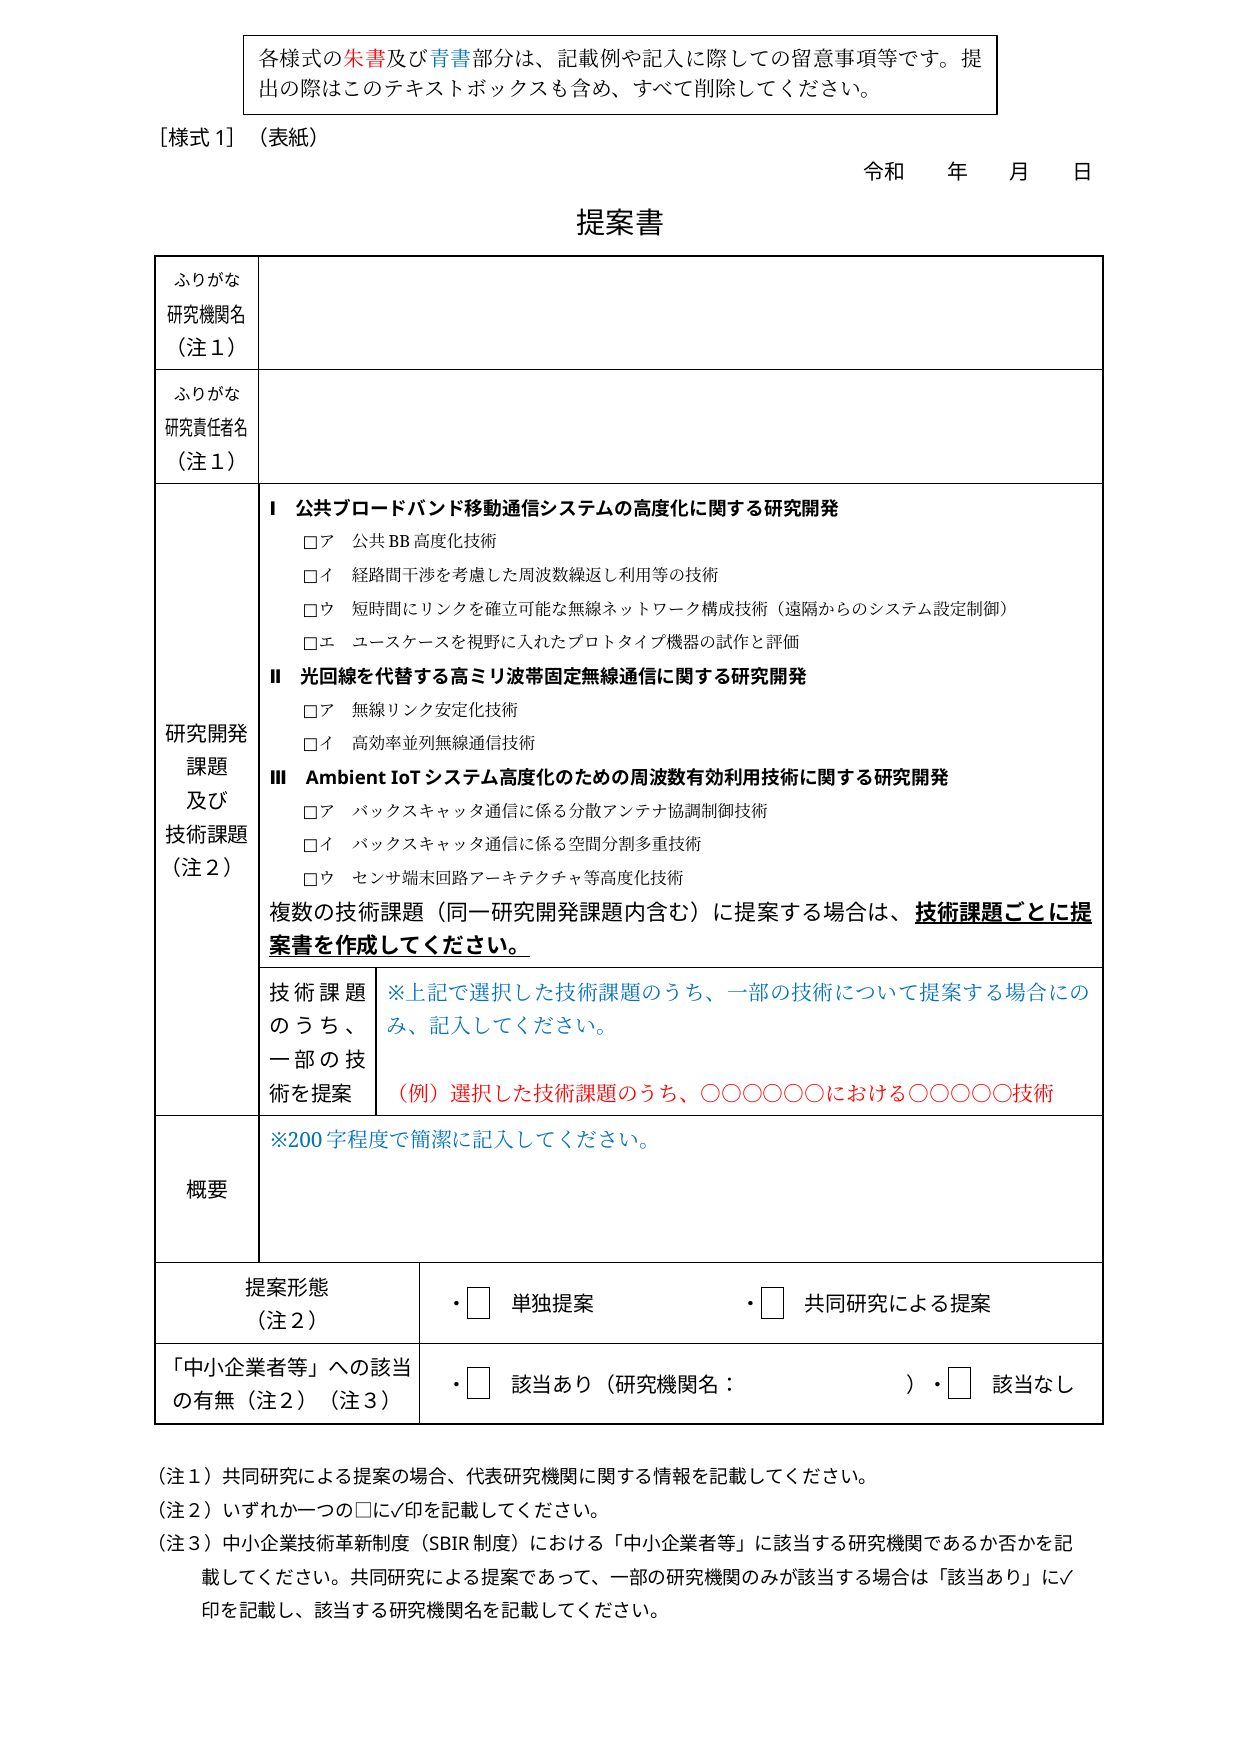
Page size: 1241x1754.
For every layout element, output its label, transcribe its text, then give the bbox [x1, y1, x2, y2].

table_cell 技術課題のうち、一部の技術を提案 [260, 968, 375, 1115]
text （注１）共同研究による提案の場合、代表研究機関に関する情報を記載してください。 [148, 1458, 1078, 1492]
text （注３）中小企業技術革新制度（SBIR制度）における「中小企業者等」に該当する研究機関であるか否かを記載してください。共同研究による提案であって、一部の研究機関のみが該当する場合は「該当あり」に✓印を記載し、該当する研究機関名を記載してください。 [148, 1526, 1078, 1627]
table_cell Ⅰ 公共ブロードバンド移動通信システムの高度化に関する研究開発 □ア 公共BB高度化技術 □イ 経路間干渉を考慮した周波数繰返し利用等の技術 □ウ 短時間にリンクを確立可能な無線ネットワーク構成技術（遠隔からのシステム設定制御） □エ ユースケースを視野に入れたプロトタイプ機器の試作と評価 Ⅱ 光回線を代替する高ミリ波帯固定無線通信に関する研究開発 □ア 無線リンク安定化技術 □イ 高効率並列無線通信技術 Ⅲ Ambient IoTシステム高度化のための周波数有効利用技術に関する研究開発 □ア バックスキャッタ通信に係る分散アンテナ協調制御技術 □イ バックスキャッタ通信に係る空間分割多重技術 □ウ センサ端末回路アーキテクチャ等高度化技術 複数の技術課題（同一研究開発課題内含む）に提案する場合は、技術課題ごとに提案書を作成してください。 [260, 484, 1102, 967]
table_cell 提案形態 （注２） [156, 1263, 419, 1342]
table_header [259, 257, 1102, 369]
text ［様式1］（表紙） [148, 120, 1092, 153]
table_cell ・ 該当あり（研究機関名： ）・ 該当なし [420, 1344, 1102, 1423]
table_cell ※200字程度で簡潔に記入してください。 [260, 1116, 1102, 1262]
table_header ふりがな 研究機関名 （注１） [156, 257, 258, 369]
subtitle 提案書 [148, 187, 1092, 254]
table_cell ※上記で選択した技術課題のうち、一部の技術について提案する場合にのみ、記入してください。 （例）選択した技術課題のうち、○○○○○○における○○○○○技術 [377, 968, 1102, 1115]
table_cell 研究開発課題 及び 技術課題 （注２） [156, 484, 258, 1115]
table_cell [259, 370, 1102, 483]
text （注２）いずれか一つの□に✓印を記載してください。 [148, 1492, 1078, 1526]
table_cell ふりがな 研究責任者名 （注１） [156, 370, 258, 483]
table_cell 概要 [156, 1116, 258, 1262]
table_cell 「中小企業者等」への該当の有無（注２）（注３） [156, 1344, 419, 1423]
text 令和 年 月 日 [148, 153, 1092, 187]
table_cell ・ 単独提案 ・ 共同研究による提案 [420, 1263, 1102, 1342]
